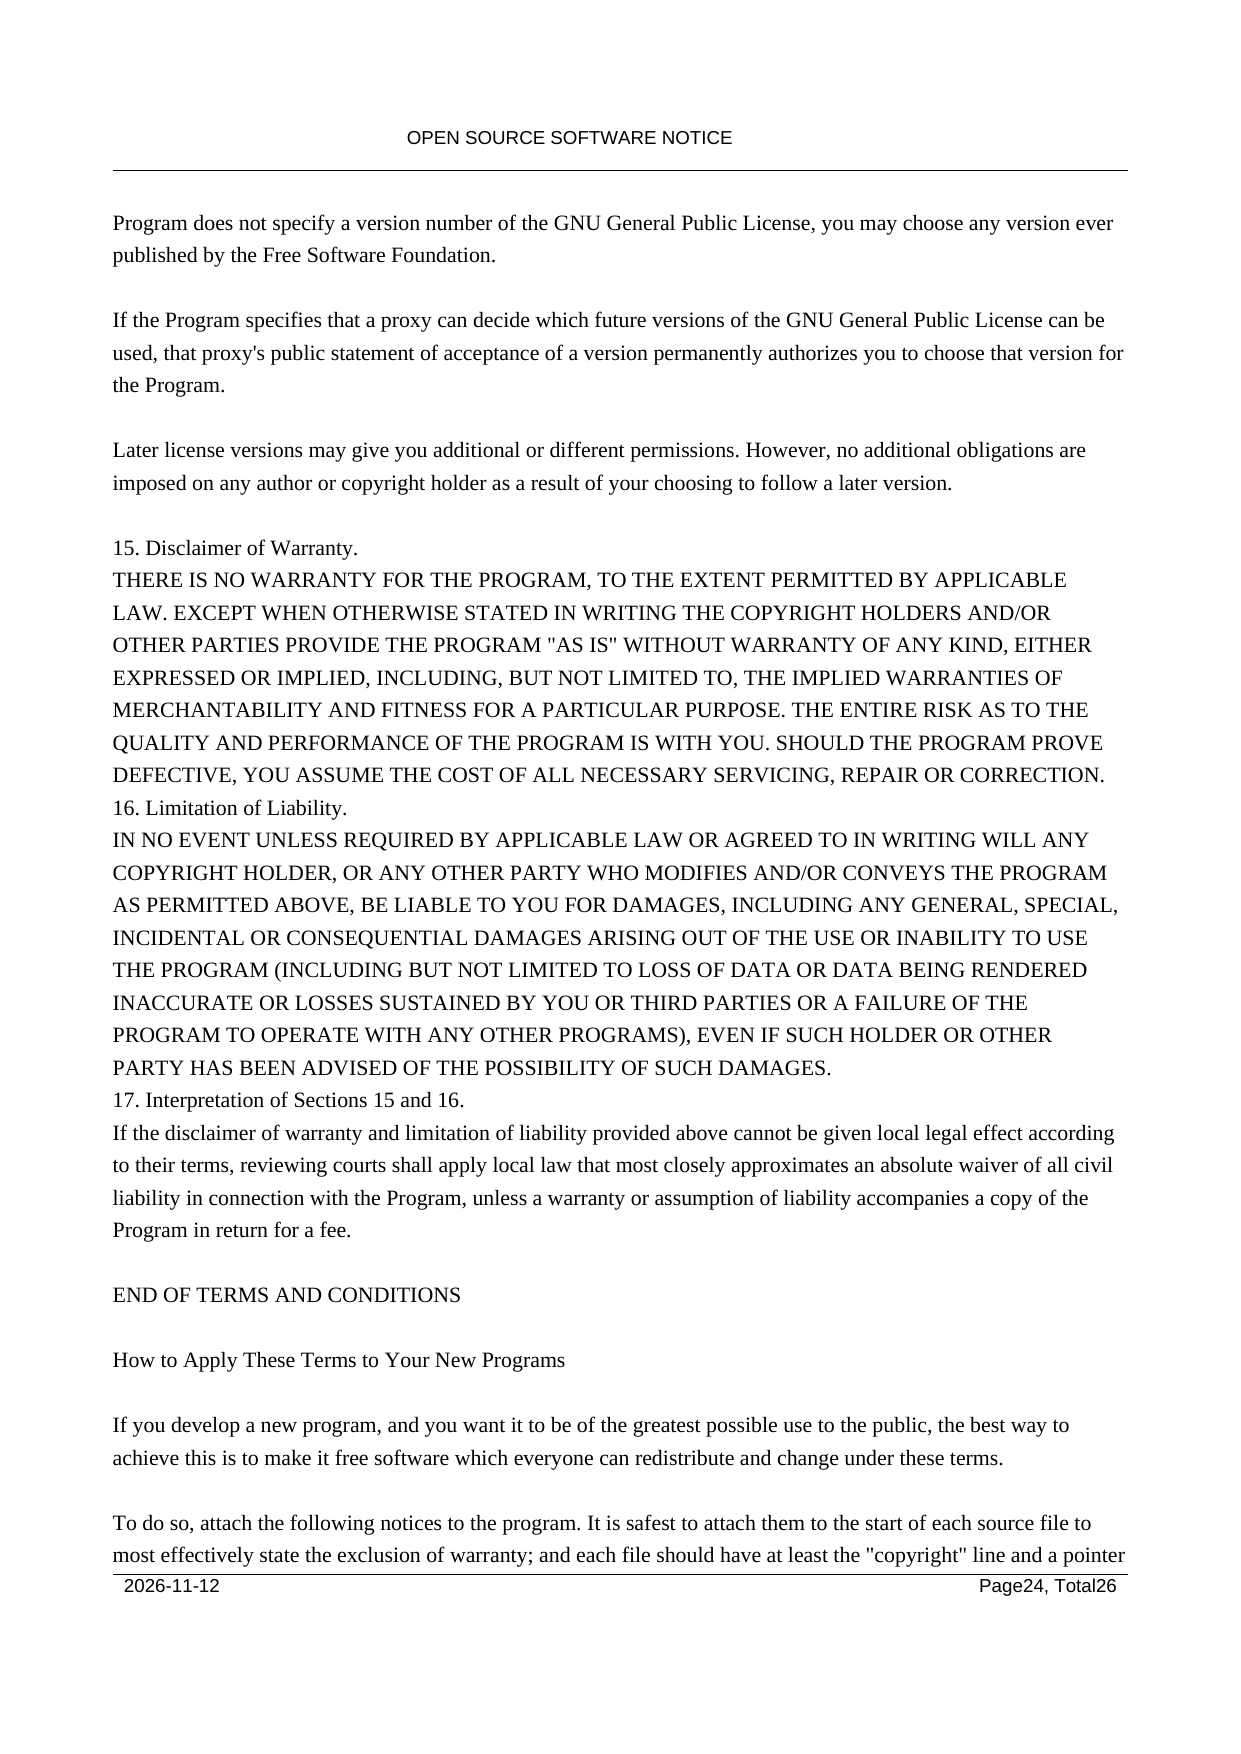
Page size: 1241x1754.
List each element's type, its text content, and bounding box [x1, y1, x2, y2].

text If you develop a new program, and you want it to be of the greatest possible use to the public, the best way to achieve this is to make it free software which everyone can redistribute and change under these terms. [112, 1409, 1128, 1474]
text If the Program specifies that a proxy can decide which future versions of the GNU General Public License can be used, that proxy's public statement of acceptance of a version permanently authorizes you to choose that version for the Program. [112, 304, 1128, 401]
text 16. Limitation of Liability. [112, 791, 1128, 824]
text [112, 206, 1128, 271]
text If the disclaimer of warranty and limitation of liability provided above cannot be given local legal effect according to their terms, reviewing courts shall apply local law that most closely approximates an absolute waiver of all civil liability in connection with the Program, unless a warranty or assumption of liability accompanies a copy of the Program in return for a fee. [112, 1116, 1128, 1246]
text THERE IS NO WARRANTY FOR THE PROGRAM, TO THE EXTENT PERMITTED BY APPLICABLE LAW. EXCEPT WHEN OTHERWISE STATED IN WRITING THE COPYRIGHT HOLDERS AND/OR OTHER PARTIES PROVIDE THE PROGRAM "AS IS" WITHOUT WARRANTY OF ANY KIND, EITHER EXPRESSED OR IMPLIED, INCLUDING, BUT NOT LIMITED TO, THE IMPLIED WARRANTIES OF MERCHANTABILITY AND FITNESS FOR A PARTICULAR PURPOSE. THE ENTIRE RISK AS TO THE QUALITY AND PERFORMANCE OF THE PROGRAM IS WITH YOU. SHOULD THE PROGRAM PROVE DEFECTIVE, YOU ASSUME THE COST OF ALL NECESSARY SERVICING, REPAIR OR CORRECTION. [112, 564, 1128, 791]
text 15. Disclaimer of Warranty. [112, 531, 1128, 564]
text How to Apply These Terms to Your New Programs [112, 1344, 1128, 1376]
text END OF TERMS AND CONDITIONS [112, 1279, 1128, 1311]
text Later license versions may give you additional or different permissions. However, no additional obligations are imposed on any author or copyright holder as a result of your choosing to follow a later version. [112, 434, 1128, 499]
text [112, 1506, 1128, 1571]
text IN NO EVENT UNLESS REQUIRED BY APPLICABLE LAW OR AGREED TO IN WRITING WILL ANY COPYRIGHT HOLDER, OR ANY OTHER PARTY WHO MODIFIES AND/OR CONVEYS THE PROGRAM AS PERMITTED ABOVE, BE LIABLE TO YOU FOR DAMAGES, INCLUDING ANY GENERAL, SPECIAL, INCIDENTAL OR CONSEQUENTIAL DAMAGES ARISING OUT OF THE USE OR INABILITY TO USE THE PROGRAM (INCLUDING BUT NOT LIMITED TO LOSS OF DATA OR DATA BEING RENDERED INACCURATE OR LOSSES SUSTAINED BY YOU OR THIRD PARTIES OR A FAILURE OF THE PROGRAM TO OPERATE WITH ANY OTHER PROGRAMS), EVEN IF SUCH HOLDER OR OTHER PARTY HAS BEEN ADVISED OF THE POSSIBILITY OF SUCH DAMAGES. [112, 824, 1128, 1084]
text 17. Interpretation of Sections 15 and 16. [112, 1084, 1128, 1116]
